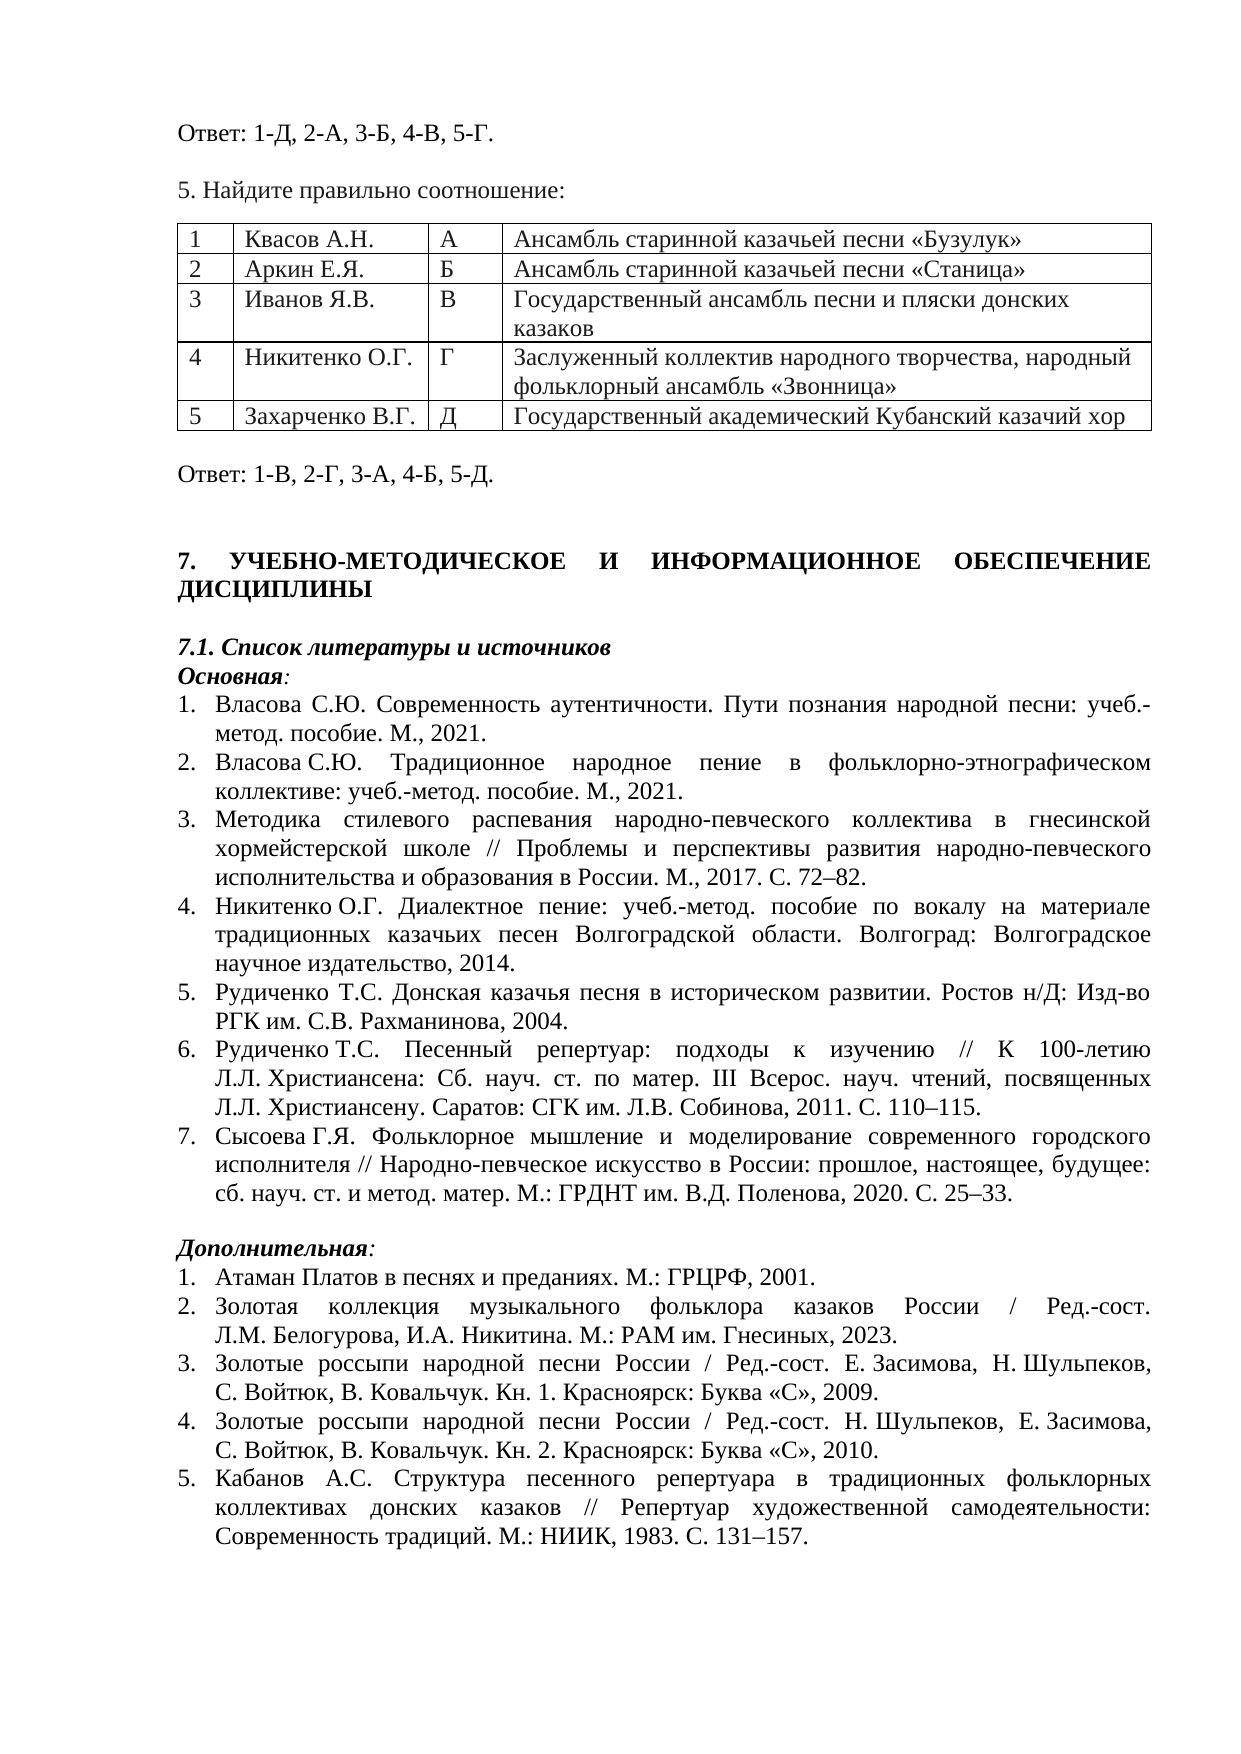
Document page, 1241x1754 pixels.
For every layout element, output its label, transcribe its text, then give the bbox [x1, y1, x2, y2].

list Сысоева Г.Я. Фольклорное мышление и моделирование современного городского исполнителя // Народно-певческое искусство в России: прошлое, настоящее, будущее: сб. науч. ст. и метод. матер. М.: ГРДНТ им. В.Д. Поленова, 2020. С. 25–33. [177, 1121, 1152, 1207]
list Золотая коллекция музыкального фольклора казаков России / Ред.-сост. Л.М. Белогурова, И.А. Никитина. М.: РАМ им. Гнесиных, 2023. [177, 1291, 1152, 1348]
list Кабанов А.С. Структура песенного репертуара в традиционных фольклорных коллективах донских казаков // Репертуар художественной самодеятельности: Современность традиций. М.: НИИК, 1983. С. 131–157. [177, 1463, 1152, 1550]
text Ответ: 1-В, 2-Г, 3-А, 4-Б, 5-Д. [177, 459, 1152, 488]
table_header А [429, 224, 502, 253]
table_cell 4 [178, 343, 233, 400]
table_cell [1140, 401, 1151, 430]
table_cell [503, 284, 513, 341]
list Никитенко О.Г. Диалектное пение: учеб.-метод. пособие по вокалу на материале традиционных казачьих песен Волгоградской области. Волгоград: Волгоградское научное издательство, 2014. [177, 891, 1152, 977]
table_cell 2 [178, 254, 233, 283]
list Атаман Платов в песнях и преданиях. М.: ГРЦРФ, 2001. [177, 1262, 1152, 1291]
list Золотые россыпи народной песни России / Ред.-сост. Н. Шульпеков, Е. Засимова, С. Войтюк, В. Ковальчук. Кн. 2. Красноярск: Буква «С», 2010. [177, 1406, 1152, 1463]
list Власова С.Ю. Традиционное народное пение в фольклорно-этнографическом коллективе: учеб.-метод. пособие. М., 2021. [177, 747, 1152, 804]
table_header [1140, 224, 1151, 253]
text Основная: [177, 661, 1152, 689]
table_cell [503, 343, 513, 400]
table_cell Д [429, 401, 502, 430]
text Дополнительная: [177, 1233, 1152, 1262]
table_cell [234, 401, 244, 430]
table_cell Никитенко О.Г. [234, 343, 428, 400]
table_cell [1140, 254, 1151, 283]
text 7.1. Список литературы и источников [177, 632, 1152, 661]
table_cell Г [429, 343, 502, 400]
table_cell Иванов Я.В. [234, 284, 428, 341]
table_cell Б [429, 254, 502, 283]
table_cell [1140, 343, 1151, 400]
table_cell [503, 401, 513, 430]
table_cell Аркин Е.Я. [234, 254, 428, 283]
table_cell 5 [178, 401, 233, 430]
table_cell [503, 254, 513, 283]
text Ответ: 1-Д, 2-А, 3-Б, 4-В, 5-Г. [177, 118, 1152, 147]
table_cell 3 [178, 284, 233, 341]
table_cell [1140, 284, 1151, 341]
text 5. Найдите правильно соотношение: [177, 176, 1152, 204]
table_header 1 [178, 224, 233, 253]
text 7. УЧЕБНО-МЕТОДИЧЕСКОЕ И ИНФОРМАЦИОННОЕ ОБЕСПЕЧЕНИЕ ДИСЦИПЛИНЫ [177, 546, 1152, 603]
list Золотые россыпи народной песни России / Ред.-сост. Е. Засимова, Н. Шульпеков, С. Войтюк, В. Ковальчук. Кн. 1. Красноярск: Буква «С», 2009. [177, 1348, 1152, 1406]
list Рудиченко Т.С. Донская казачья песня в историческом развитии. Ростов н/Д: Изд-во РГК им. С.В. Рахманинова, 2004. [177, 977, 1152, 1034]
list Власова С.Ю. Современность аутентичности. Пути познания народной песни: учеб.-метод. пособие. М., 2021. [177, 689, 1152, 747]
table_cell В [429, 284, 502, 341]
list Методика стилевого распевания народно-певческого коллектива в гнесинской хормейстерской школе // Проблемы и перспективы развития народно-певческого исполнительства и образования в России. М., 2017. С. 72–82. [177, 804, 1152, 891]
list Рудиченко Т.С. Песенный репертуар: подходы к изучению // К 100-летию Л.Л. Христиансена: Сб. науч. ст. по матер. III Всерос. науч. чтений, посвященных Л.Л. Христиансену. Саратов: СГК им. Л.В. Собинова, 2011. С. 110–115. [177, 1034, 1152, 1121]
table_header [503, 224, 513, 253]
